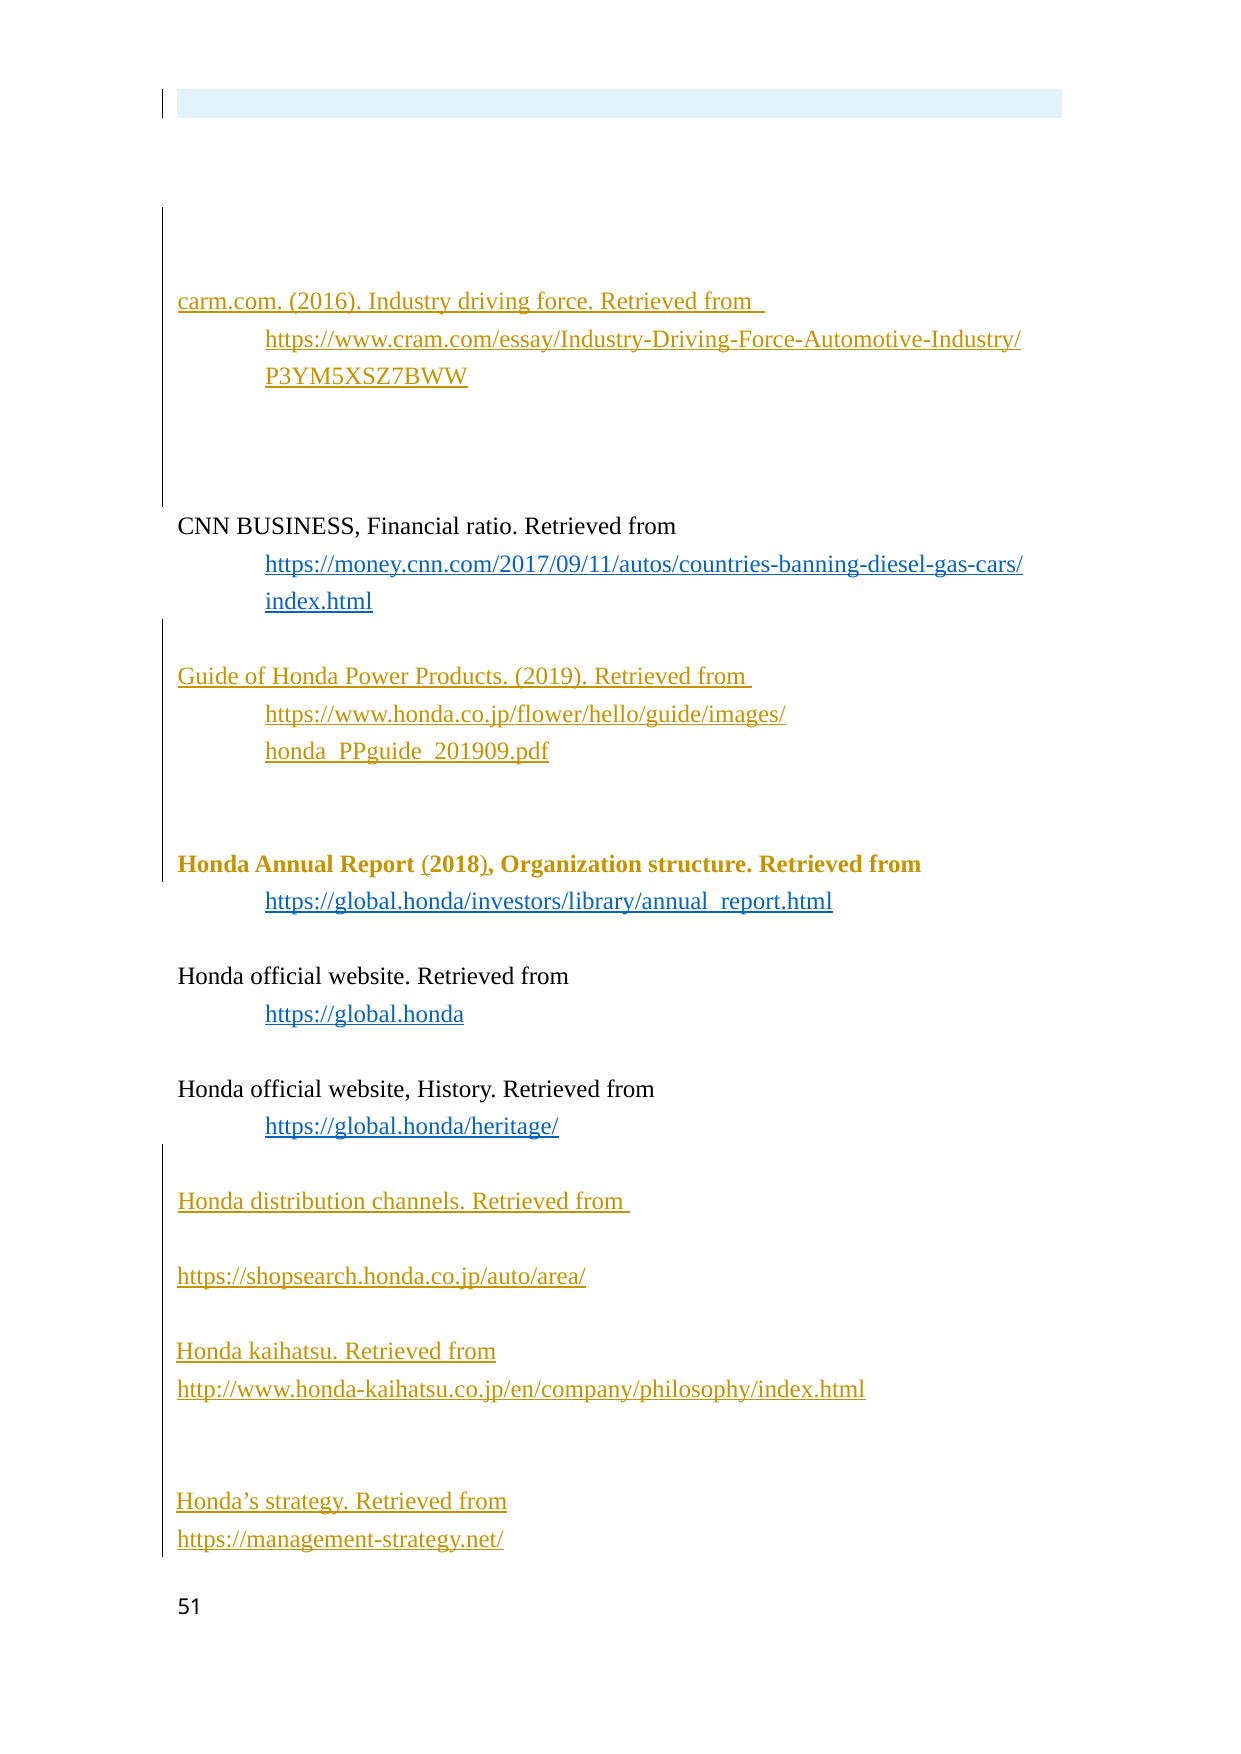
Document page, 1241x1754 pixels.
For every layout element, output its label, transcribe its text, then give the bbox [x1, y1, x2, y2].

text https://global.honda/investors/library/annual_report.html [177, 882, 1063, 919]
text https://global.honda [177, 994, 1063, 1032]
text Honda official website, History. Retrieved from [177, 1069, 1063, 1107]
text https://global.honda/heritage/ [177, 1107, 1063, 1144]
text Honda official website. Retrieved from [177, 957, 1063, 994]
text CNN BUSINESS, Financial ratio. Retrieved from [177, 507, 1063, 544]
text https://money.cnn.com/2017/09/11/autos/countries-banning-diesel-gas-cars/index.html [265, 544, 1063, 619]
text Honda Annual Report 2018, Organization structure. Retrieved from [177, 844, 1063, 882]
